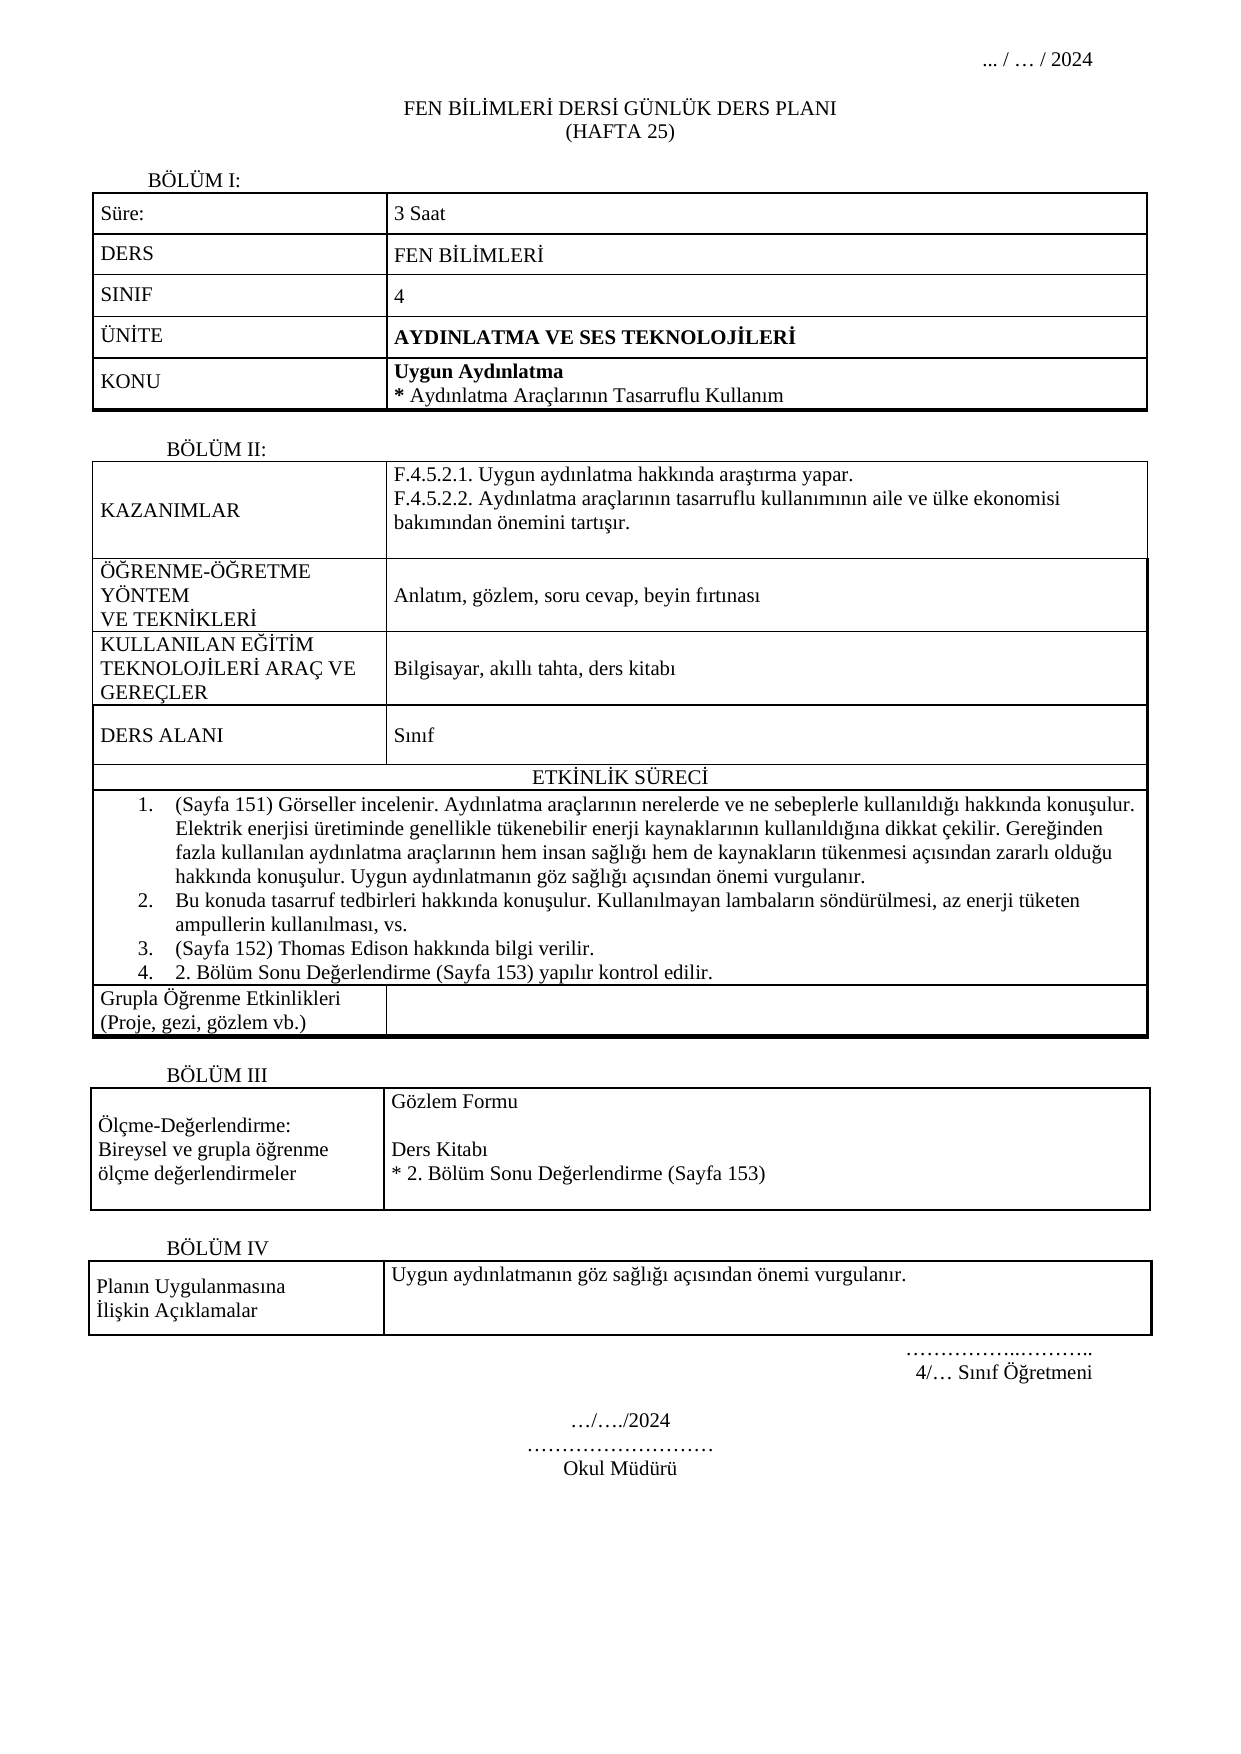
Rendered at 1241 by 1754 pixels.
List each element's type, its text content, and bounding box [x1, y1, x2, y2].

table_header KAZANIMLAR [93, 462, 386, 558]
table_header Süre: [94, 194, 386, 233]
text BÖLÜM II: [148, 436, 1092, 461]
subtitle BÖLÜM IV [148, 1236, 1092, 1259]
table_header F.4.5.2.1. Uygun aydınlatma hakkında araştırma yapar. F.4.5.2.2. Aydınlatma araçlarının tasarruflu kullanımının aile ve ülke ekonomisi bakımından önemini tartışır. [387, 462, 1147, 558]
table_header Ölçme-Değerlendirme: Bireysel ve grupla öğrenme ölçme değerlendirmeler [92, 1089, 383, 1209]
text BÖLÜM I: [148, 168, 1092, 192]
text (HAFTA 25) [148, 119, 1092, 143]
table_cell [387, 986, 1146, 1034]
table_cell ÖĞRENME-ÖĞRETME YÖNTEM VE TEKNİKLERİ [93, 559, 386, 631]
text 4/… Sınıf Öğretmeni [148, 1360, 1092, 1384]
text ... / … / 2024 [148, 47, 1092, 71]
table_cell (Sayfa 151) Görseller incelenir. Aydınlatma araçlarının nerelerde ve ne sebeplerle kullanıldığı hakkında konuşulur. Elektrik enerjisi üretiminde genellikle tükenebilir enerji kaynaklarının kullanıldığına dikkat çekilir. Gereğinden fazla kullanılan aydınlatma araçlarının hem insan sağlığı hem de kaynakların tükenmesi açısından zararlı olduğu hakkında konuşulur. Uygun aydınlatmanın göz sağlığı açısından önemi vurgulanır. Bu konuda tasarruf tedbirleri hakkında konuşulur. Kullanılmayan lambaların söndürülmesi, az enerji tüketen ampullerin kullanılması, vs. (Sayfa 152) Thomas Edison hakkında bilgi verilir. 2. Bölüm Sonu Değerlendirme (Sayfa 153) yapılır kontrol edilir. [94, 791, 1146, 984]
table_header Gözlem Formu Ders Kitabı * 2. Bölüm Sonu Değerlendirme (Sayfa 153) [385, 1089, 1149, 1209]
table_cell DERS [94, 235, 386, 274]
table_cell FEN BİLİMLERİ [388, 235, 1146, 274]
table_cell DERS ALANI [94, 706, 386, 764]
table_cell ÜNİTE [94, 317, 386, 357]
text FEN BİLİMLERİ DERSİ GÜNLÜK DERS PLANI [148, 95, 1092, 119]
table_cell ETKİNLİK SÜRECİ [94, 765, 1146, 789]
table_cell SINIF [94, 275, 386, 316]
table_cell Anlatım, gözlem, soru cevap, beyin fırtınası [387, 559, 1146, 631]
table_header Uygun aydınlatmanın göz sağlığı açısından önemi vurgulanır. [385, 1262, 1150, 1334]
table_cell Grupla Öğrenme Etkinlikleri (Proje, gezi, gözlem vb.) [94, 986, 386, 1034]
table_cell KULLANILAN EĞİTİM TEKNOLOJİLERİ ARAÇ VE GEREÇLER [93, 632, 386, 704]
table_cell KONU [94, 359, 386, 408]
subtitle BÖLÜM III [148, 1063, 1092, 1087]
table_header Planın Uygulanmasına İlişkin Açıklamalar [90, 1262, 383, 1334]
table_cell Bilgisayar, akıllı tahta, ders kitabı [387, 632, 1146, 704]
table_header 3 Saat [388, 194, 1146, 233]
table_cell Uygun Aydınlatma * Aydınlatma Araçlarının Tasarruflu Kullanım [388, 359, 1146, 408]
table_cell Sınıf [387, 706, 1146, 764]
table_cell 4 [388, 275, 1146, 316]
text Okul Müdürü [148, 1456, 1092, 1480]
text ……………………… [148, 1432, 1092, 1456]
text …/…./2024 [148, 1408, 1092, 1432]
table_cell AYDINLATMA VE SES TEKNOLOJİLERİ [388, 317, 1146, 357]
text ……………..……….. [148, 1336, 1092, 1360]
